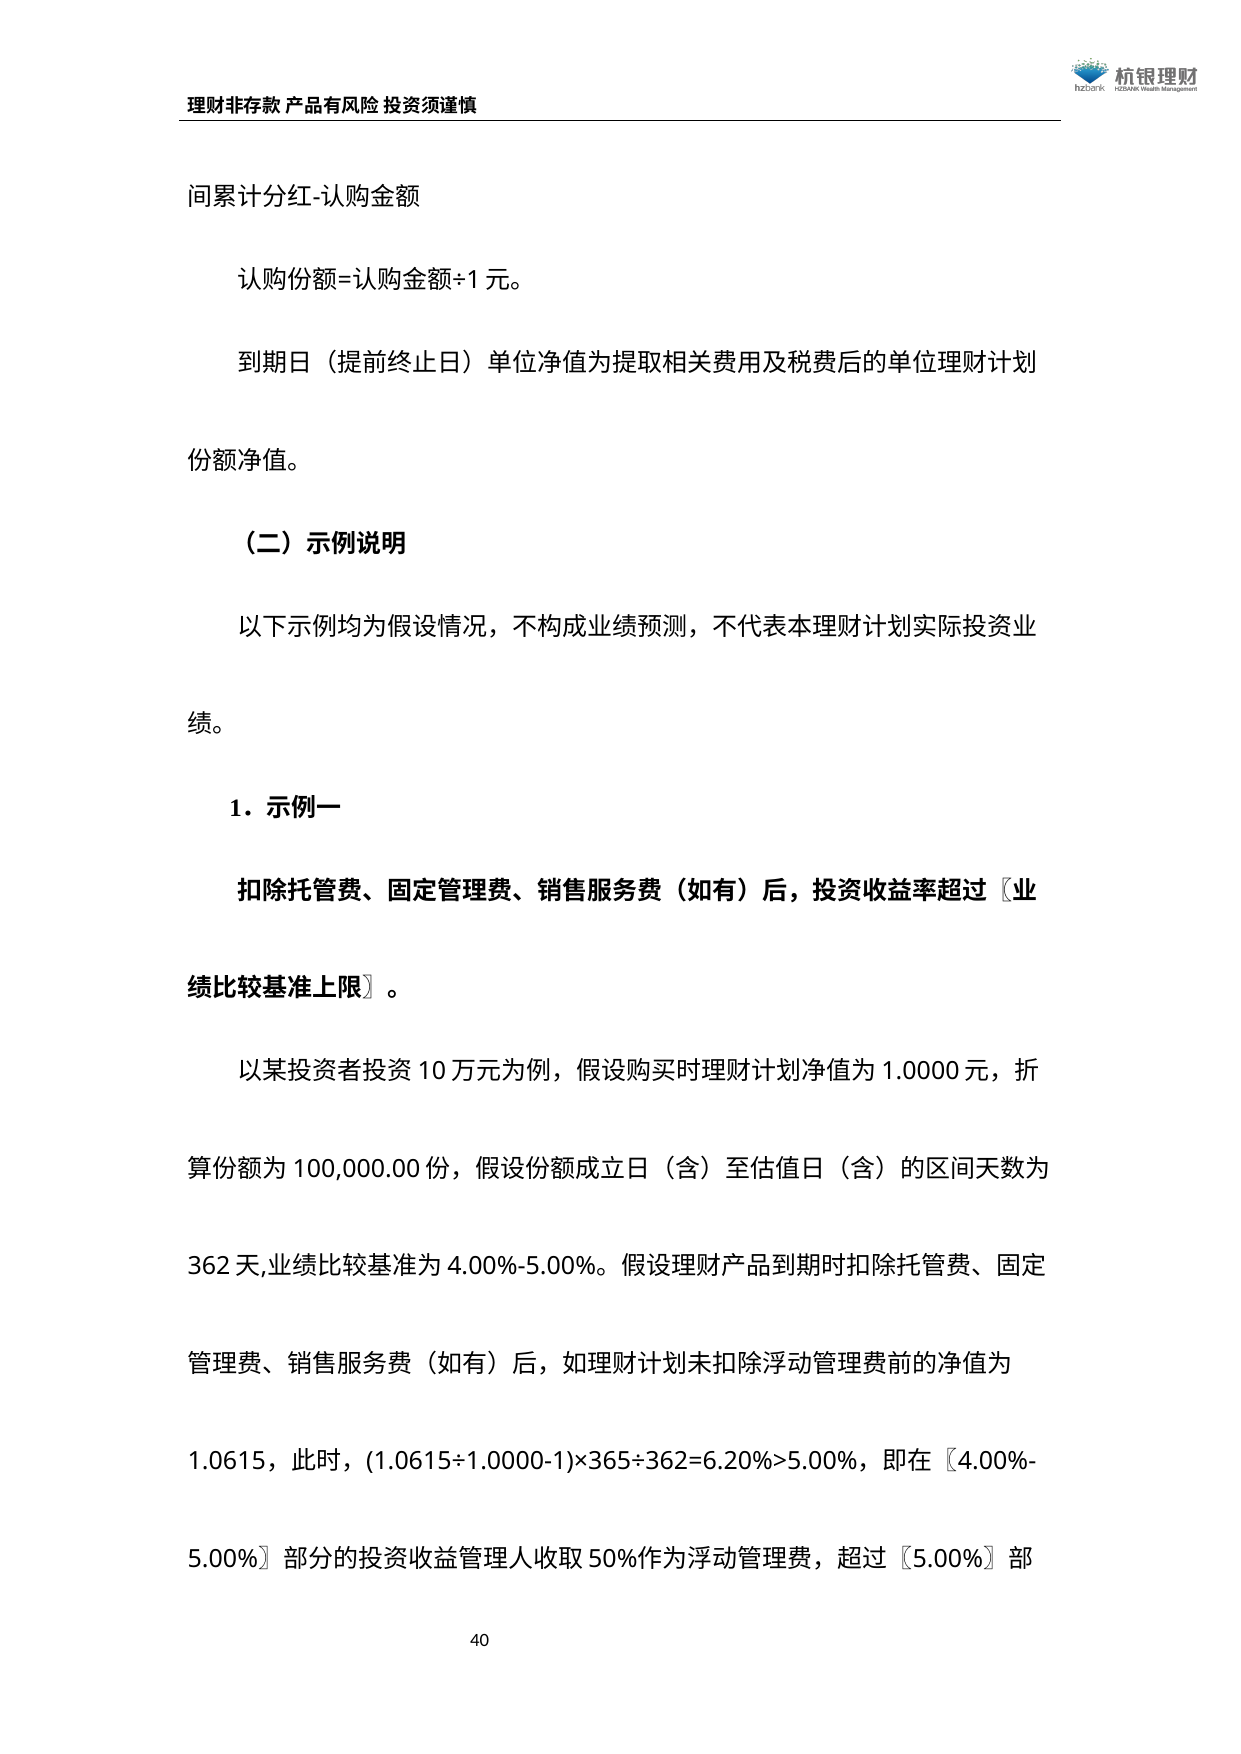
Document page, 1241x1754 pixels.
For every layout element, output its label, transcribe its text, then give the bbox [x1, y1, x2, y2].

text 认购份额=认购金额÷1元。 [187, 245, 1053, 310]
list 示例一 [187, 773, 1053, 838]
text 扣除托管费、固定管理费、销售服务费（如有）后，投资收益率超过〖业绩比较基准上限〗。 [187, 856, 1053, 1018]
text 投资者理财收益＝认购份额×到期日（提前终止日）单位净值+份额持有期间累计分红-认购金额 [187, 162, 1053, 227]
list 示例说明 [187, 509, 1053, 574]
text 以下示例均为假设情况，不构成业绩预测，不代表本理财计划实际投资业绩。 [187, 592, 1053, 754]
text 到期日（提前终止日）单位净值为提取相关费用及税费后的单位理财计划份额净值。 [187, 328, 1053, 491]
picture [1027, 0, 1240, 151]
